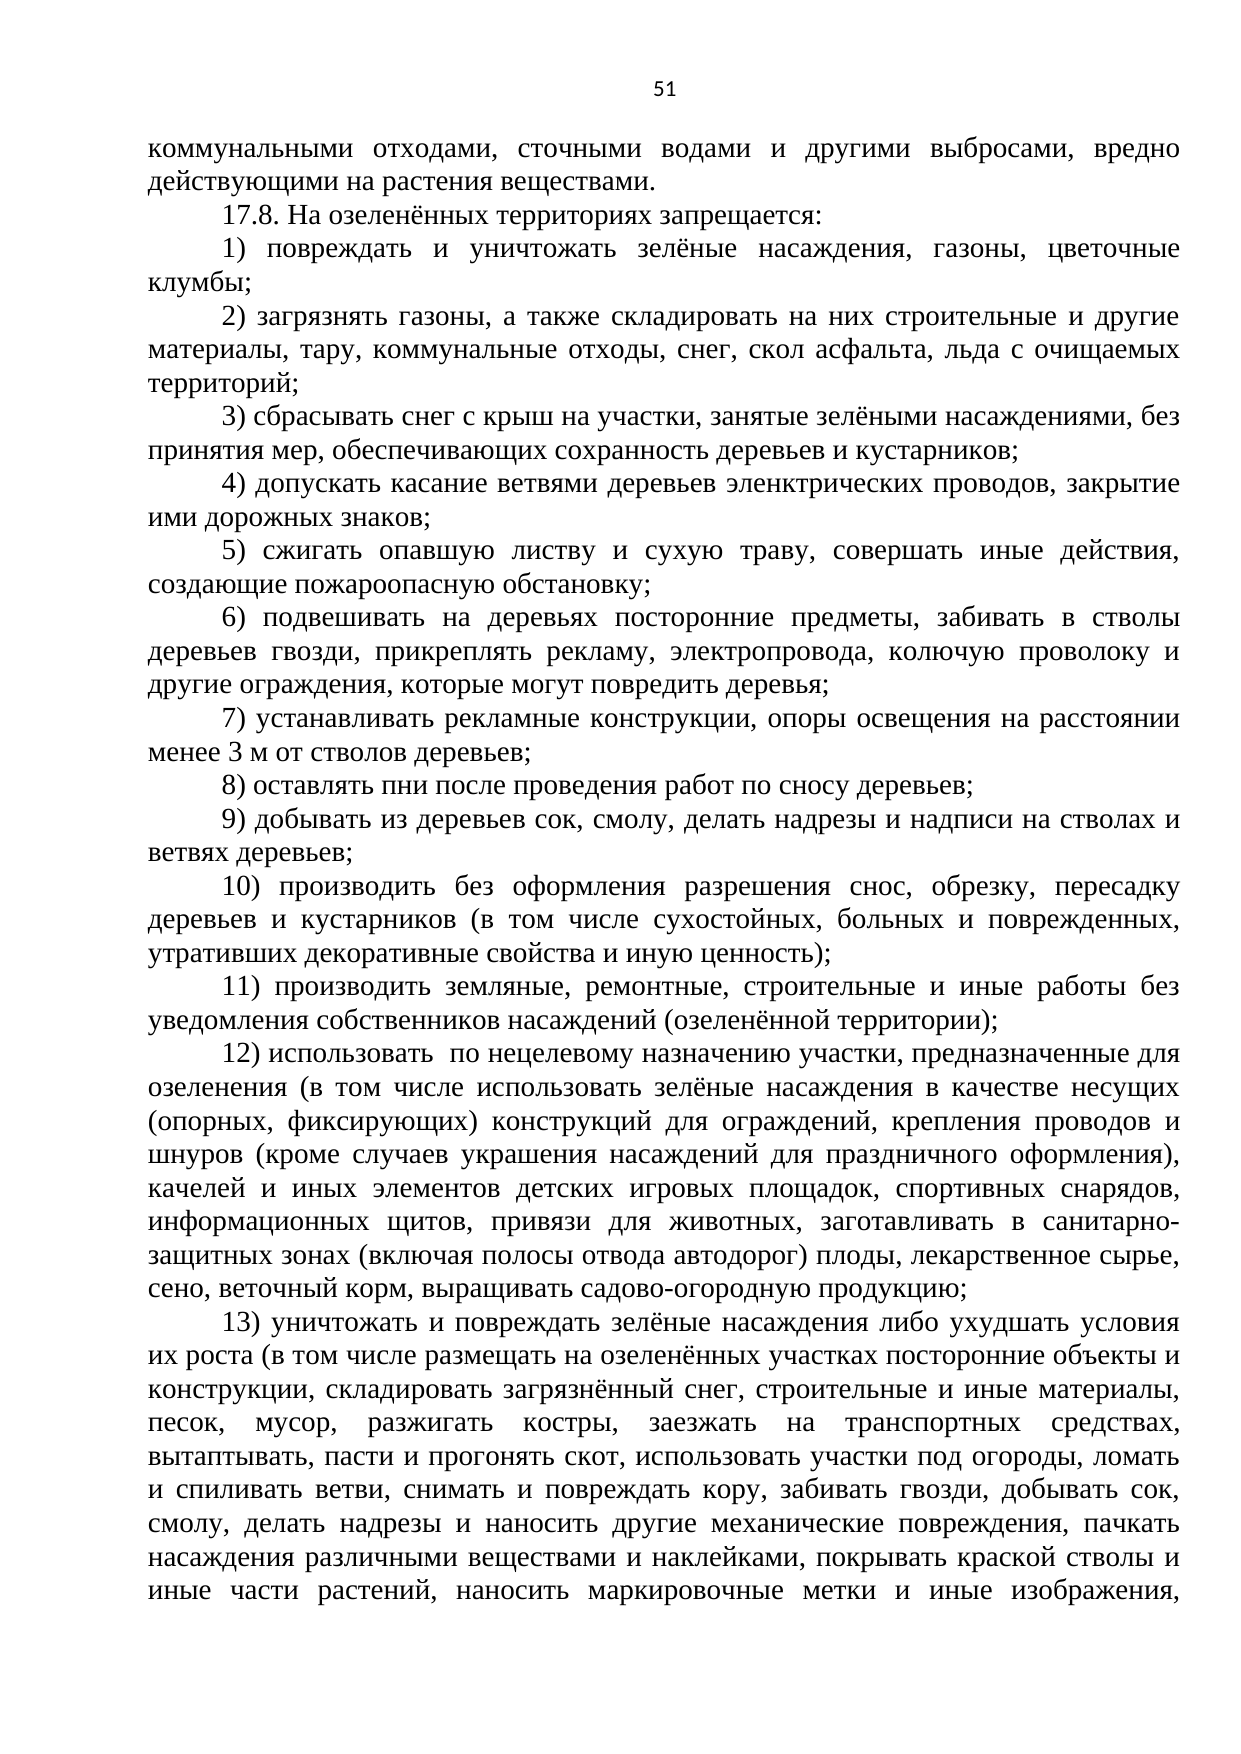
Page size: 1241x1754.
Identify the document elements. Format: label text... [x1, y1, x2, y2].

text 1) повреждать и уничтожать зелёные насаждения, газоны, цветочные клумбы; [148, 231, 1181, 298]
text 11) производить земляные, ремонтные, строительные и иные работы без уведомления собственников насаждений (озеленённой территории); [148, 968, 1181, 1036]
text 3) сбрасывать снег с крыш на участки, занятые зелёными насаждениями, без принятия мер, обеспечивающих сохранность деревьев и кустарников; [148, 398, 1181, 465]
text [148, 1304, 1181, 1606]
text 17.8. На озеленённых территориях запрещается: [148, 197, 1181, 231]
text 6) подвешивать на деревьях посторонние предметы, забивать в стволы деревьев гвозди, прикреплять рекламу, электропровода, колючую проволоку и другие ограждения, которые могут повредить деревья; [148, 599, 1181, 700]
text 7) устанавливать рекламные конструкции, опоры освещения на расстоянии менее 3 м от стволов деревьев; [148, 700, 1181, 767]
text 2) загрязнять газоны, а также складировать на них строительные и другие материалы, тару, коммунальные отходы, снег, скол асфальта, льда с очищаемых территорий; [148, 298, 1181, 398]
text 4) допускать касание ветвями деревьев эленктрических проводов, закрытие ими дорожных знаков; [148, 465, 1181, 532]
text 12) использовать по нецелевому назначению участки, предназначенные для озеленения (в том числе использовать зелёные насаждения в качестве несущих (опорных, фиксирующих) конструкций для ограждений, крепления проводов и шнуров (кроме случаев украшения насаждений для праздничного оформления), качелей и иных элементов детских игровых площадок, спортивных снарядов, информационных щитов, привязи для животных, заготавливать в санитарно-защитных зонах (включая полосы отвода автодорог) плоды, лекарственное сырье, сено, веточный корм, выращивать садово-огородную продукцию; [148, 1036, 1181, 1304]
text 8) оставлять пни после проведения работ по сносу деревьев; [148, 767, 1181, 801]
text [148, 130, 1181, 197]
text 10) производить без оформления разрешения снос, обрезку, пересадку деревьев и кустарников (в том числе сухостойных, больных и поврежденных, утративших декоративные свойства и иную ценность); [148, 868, 1181, 968]
text 5) сжигать опавшую листву и сухую траву, совершать иные действия, создающие пожароопасную обстановку; [148, 532, 1181, 599]
text 9) добывать из деревьев сок, смолу, делать надрезы и надписи на стволах и ветвях деревьев; [148, 801, 1181, 868]
